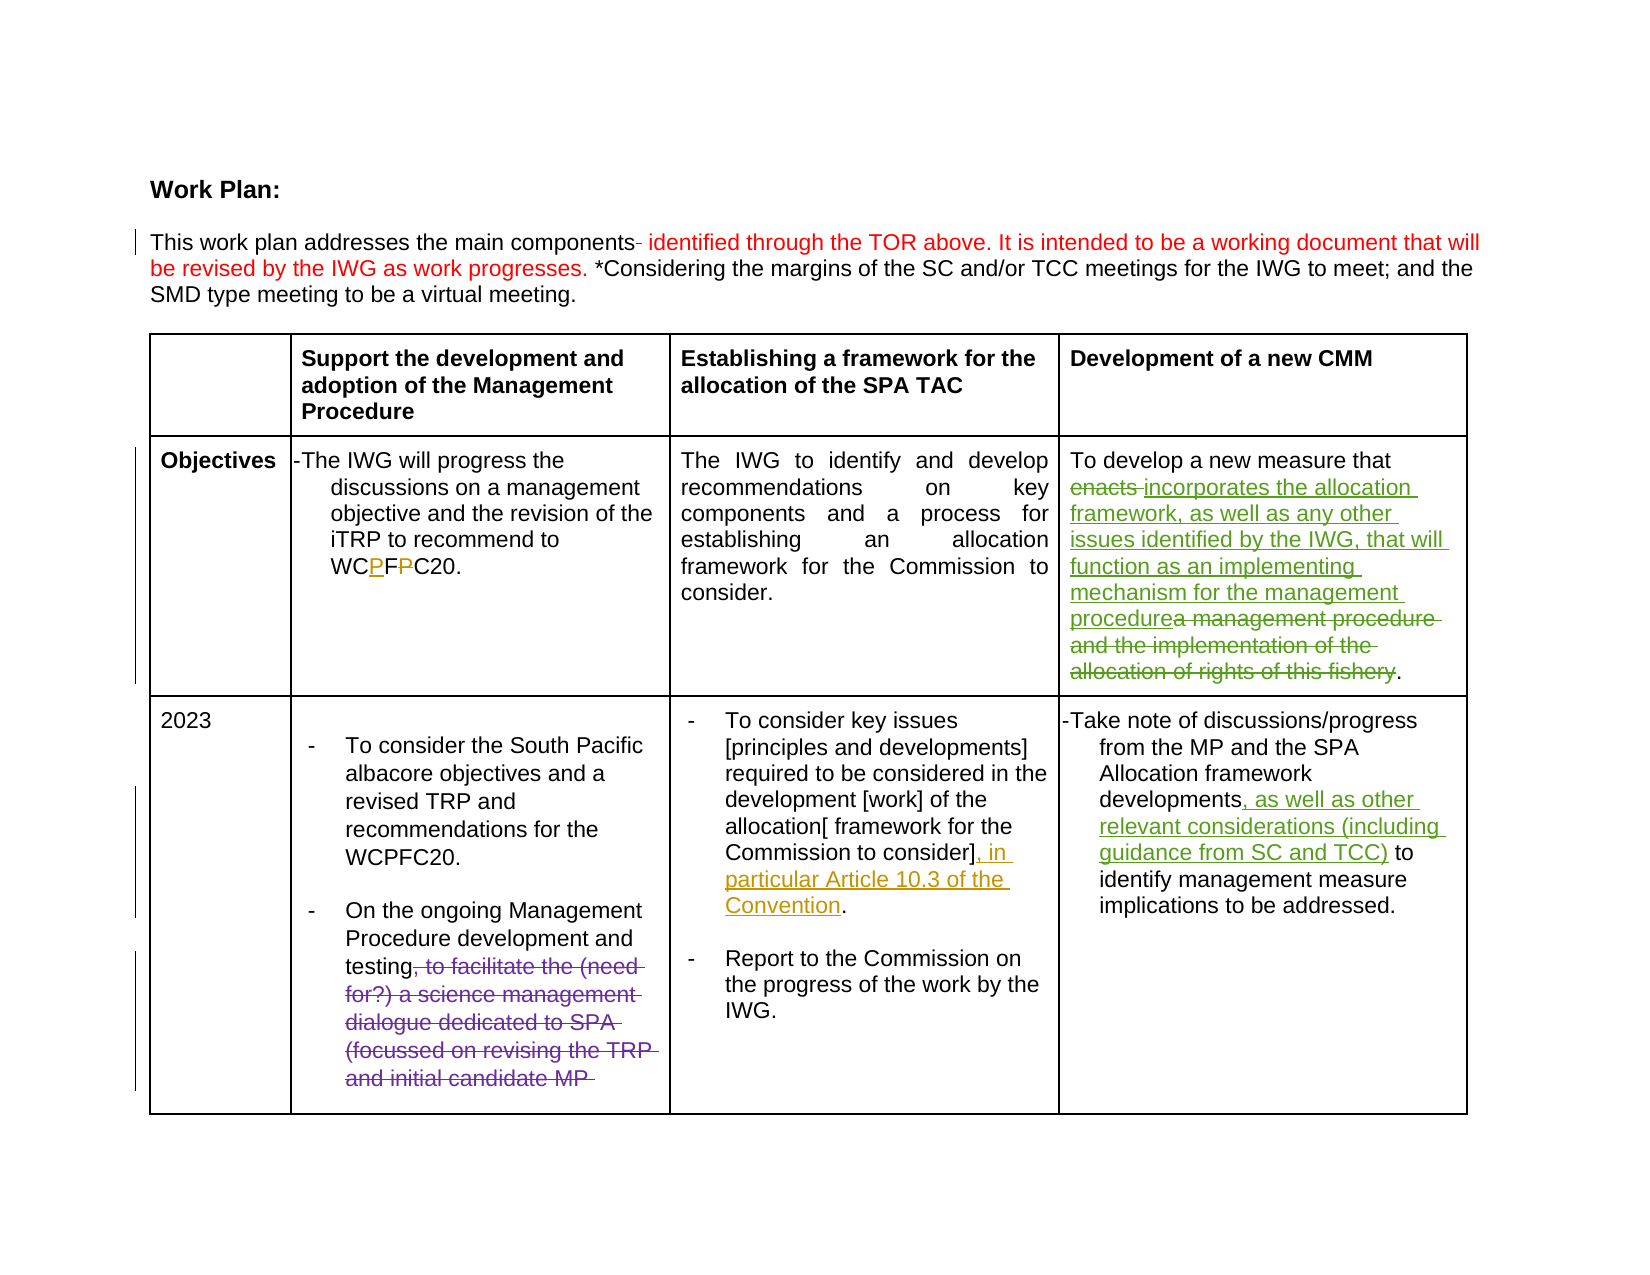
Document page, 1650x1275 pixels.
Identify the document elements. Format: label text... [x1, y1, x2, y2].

table_cell The IWG to identify and develop recommendations on key components and a process for establishing an allocation framework for the Commission to consider. [671, 437, 1058, 695]
text This work plan addresses the main components identified through the TOR above. It is intended to be a working document that will be revised by the IWG as work progresses. *Considering the margins of the SC and/or TCC meetings for the IWG to meet; and the SMD type meeting to be a virtual meeting. [150, 229, 1500, 308]
table_header [151, 335, 290, 435]
text Work Plan: [150, 175, 1500, 204]
table_cell To develop a new measure that . [1060, 437, 1466, 695]
table_cell 2023 [151, 697, 290, 1113]
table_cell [671, 697, 1058, 1113]
table_header Establishing a framework for the allocation of the SPA TAC [671, 335, 1058, 435]
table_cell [1060, 697, 1466, 1113]
table_cell Objectives [151, 437, 290, 695]
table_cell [292, 697, 669, 1113]
table_header Support the development and adoption of the Management Procedure [292, 335, 669, 435]
table_cell The IWG will progress the discussions on a management objective and the revision of the iTRP to recommend to WCFC20. [292, 437, 669, 695]
table_header Development of a new CMM [1060, 335, 1466, 435]
